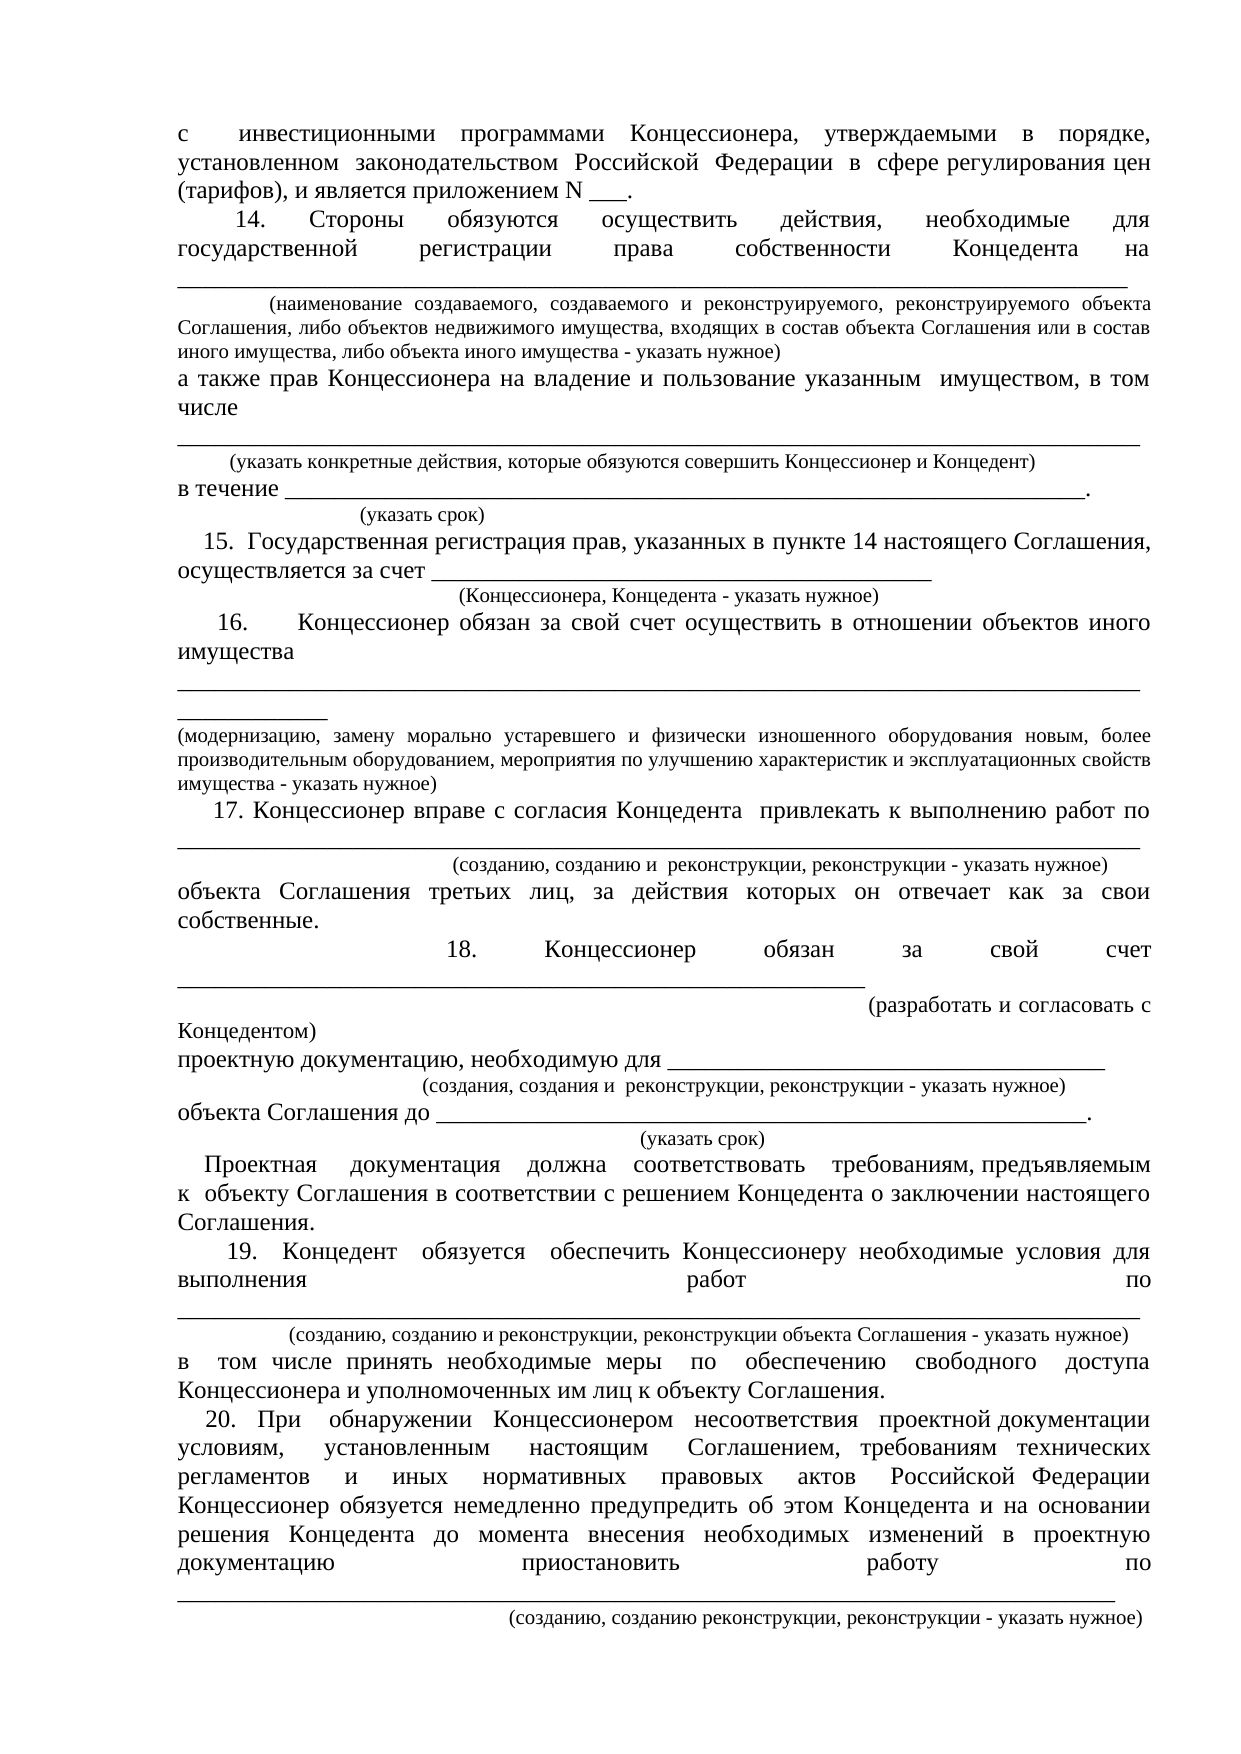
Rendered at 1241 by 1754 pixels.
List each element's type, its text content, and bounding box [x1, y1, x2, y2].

text Проектная документация должна соответствовать требованиям, предъявляемым к объекту Соглашения в соответствии с решением Концедента о заключении настоящего Соглашения. [177, 1149, 1152, 1236]
text 19. Концедент обязуется обеспечить Концессионеру необходимые условия для выполнения работ по _____________________________________________________________________________ [177, 1236, 1152, 1322]
text (создания, создания и реконструкции, реконструкции - указать нужное) [177, 1073, 1152, 1097]
text (созданию, созданию реконструкции, реконструкции - указать нужное) [177, 1605, 1152, 1629]
text 18. Концессионер обязан за свой счет _______________________________________________________ [177, 934, 1152, 991]
text (наименование создаваемого, создаваемого и реконструируемого, реконструируемого объекта Соглашения, либо объектов недвижимого имущества, входящих в состав объекта Соглашения или в состав иного имущества, либо объекта иного имущества - указать нужное) [177, 291, 1152, 363]
text (указать срок) [177, 1126, 1152, 1149]
text объекта Соглашения третьих лиц, за действия которых он отвечает как за свои собственные. [177, 876, 1152, 934]
text объекта Соглашения до ____________________________________________________. [177, 1097, 1152, 1126]
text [177, 118, 1152, 204]
text 20. При обнаружении Концессионером несоответствия проектной документации условиям, установленным настоящим Соглашением, требованиям технических регламентов и иных нормативных правовых актов Российской Федерации Концессионер обязуется немедленно предупредить об этом Концедента и на основании решения Концедента до момента внесения необходимых изменений в проектную документацию приостановить работу по ___________________________________________________________________________ [177, 1404, 1152, 1605]
text в том числе принять необходимые меры по обеспечению свободного доступа Концессионера и уполномоченных им лиц к объекту Соглашения. [177, 1346, 1152, 1404]
text (Концессионера, Концедента - указать нужное) [177, 583, 1152, 607]
text (модернизацию, замену морально устаревшего и физически изношенного оборудования новым, более производительным оборудованием, мероприятия по улучшению характеристик и эксплуатационных свойств имущества - указать нужное) [177, 722, 1152, 795]
text (указать срок) [177, 502, 1152, 526]
text (созданию, созданию и реконструкции, реконструкции - указать нужное) [177, 852, 1152, 876]
text 16. Концессионер обязан за свой счет осуществить в отношении объектов иного имущества _________________________________________________________________________________________ [177, 607, 1152, 722]
text в течение ________________________________________________________________. [177, 473, 1152, 502]
text 17. Концессионер вправе с согласия Концедента привлекать к выполнению работ по _____________________________________________________________________________ [177, 795, 1152, 852]
text 14. Стороны обязуются осуществить действия, необходимые для государственной регистрации права собственности Концедента на ____________________________________________________________________________ [177, 204, 1152, 291]
text (разработать и согласовать с Концедентом) [177, 991, 1152, 1044]
text (указать конкретные действия, которые обязуются совершить Концессионер и Концедент) [177, 449, 1152, 473]
text а также прав Концессионера на владение и пользование указанным имуществом, в том числе _____________________________________________________________________________ [177, 363, 1152, 449]
text 15. Государственная регистрация прав, указанных в пункте 14 настоящего Соглашения, осуществляется за счет ________________________________________ [177, 526, 1152, 583]
text (созданию, созданию и реконструкции, реконструкции объекта Соглашения - указать нужное) [177, 1322, 1152, 1346]
text проектную документацию, необходимую для ___________________________________ [177, 1044, 1152, 1073]
